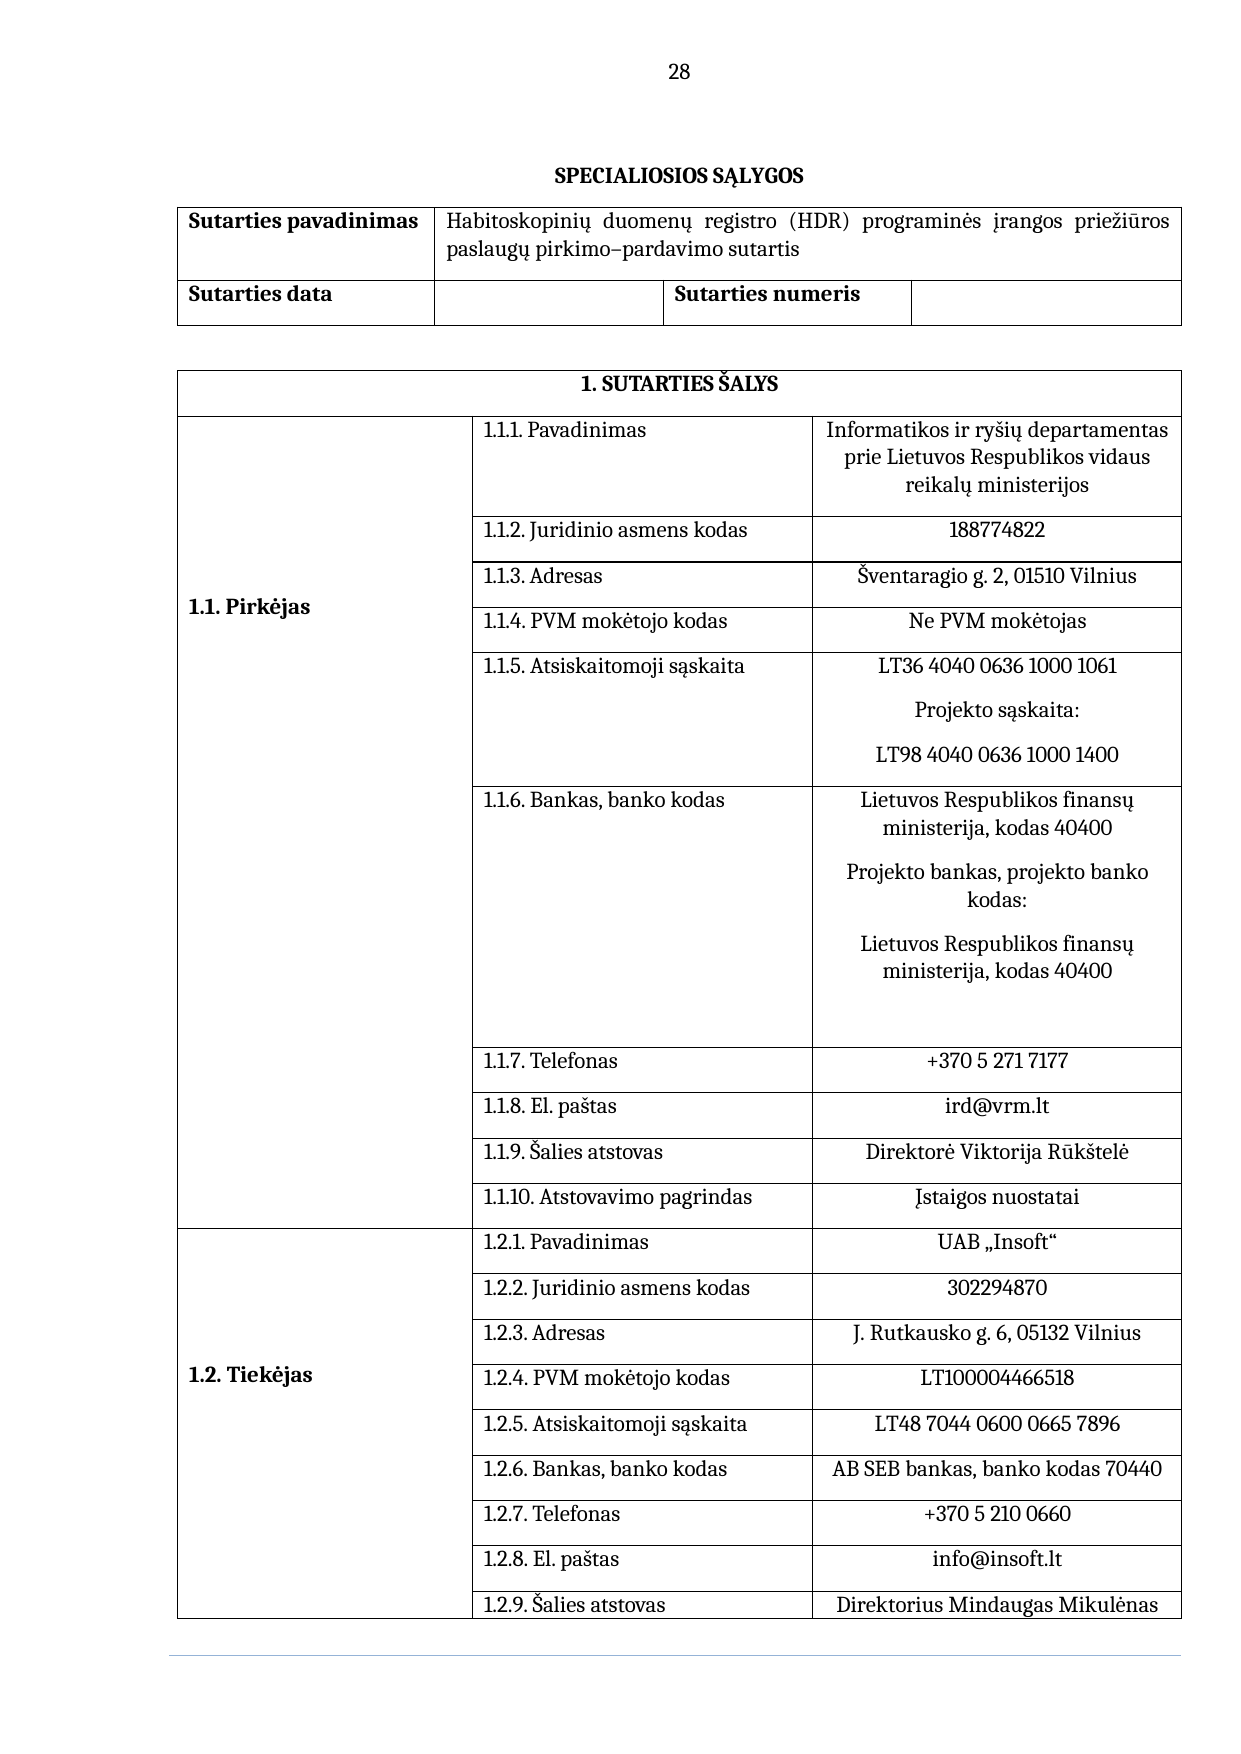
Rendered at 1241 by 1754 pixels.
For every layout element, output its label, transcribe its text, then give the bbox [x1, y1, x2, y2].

table_cell Sutarties data [178, 281, 434, 325]
table_cell ird@vrm.lt [813, 1093, 1181, 1137]
table_cell Ne PVM mokėtojas [813, 608, 1181, 652]
table_cell LT48 7044 0600 0665 7896 [813, 1410, 1181, 1454]
table_cell 302294870 [813, 1274, 1181, 1319]
table_cell 1.2.2. Juridinio asmens kodas [473, 1274, 812, 1319]
table_cell Šventaragio g. 2, 01510 Vilnius [813, 563, 1181, 607]
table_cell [473, 1592, 812, 1618]
table_cell 1.1.10. Atstovavimo pagrindas [473, 1184, 812, 1228]
table_cell Informatikos ir ryšių departamentas prie Lietuvos Respublikos vidaus reikalų ministerijos [813, 417, 1181, 516]
table_header Sutarties pavadinimas [178, 208, 434, 279]
table_cell 1.2.8. El. paštas [473, 1546, 812, 1591]
table_header Habitoskopinių duomenų registro (HDR) programinės įrangos priežiūros paslaugų pirkimo–pardavimo sutartis [435, 208, 1181, 279]
table_cell 1.1. Pirkėjas [178, 417, 472, 1228]
table_cell [912, 281, 1181, 325]
table_cell [435, 281, 663, 325]
text SPECIALIOSIOS SĄLYGOS [177, 162, 1181, 189]
table_cell info@insoft.lt [813, 1546, 1181, 1591]
table_cell UAB „Insoft“ [813, 1229, 1181, 1273]
table_cell Įstaigos nuostatai [813, 1184, 1181, 1228]
table_cell Lietuvos Respublikos finansų ministerija, kodas 40400 Projekto bankas, projekto banko kodas: Lietuvos Respublikos finansų ministerija, kodas 40400 [813, 787, 1181, 1047]
table_cell LT100004466518 [813, 1365, 1181, 1409]
table_cell 1.2.7. Telefonas [473, 1501, 812, 1545]
table_cell 188774822 [813, 517, 1181, 561]
table_cell AB SEB bankas, banko kodas 70440 [813, 1456, 1181, 1500]
table_cell Direktorė Viktorija Rūkštelė [813, 1139, 1181, 1183]
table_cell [813, 1592, 1181, 1618]
table_cell 1.2.6. Bankas, banko kodas [473, 1456, 812, 1500]
table_cell 1.1.2. Juridinio asmens kodas [473, 517, 812, 561]
table_cell 1.1.4. PVM mokėtojo kodas [473, 608, 812, 652]
table_cell 1.1.3. Adresas [473, 563, 812, 607]
table_cell 1.2.3. Adresas [473, 1320, 812, 1364]
table_cell 1.2.5. Atsiskaitomoji sąskaita [473, 1410, 812, 1454]
table_cell 1.1.9. Šalies atstovas [473, 1139, 812, 1183]
table_cell +370 5 271 7177 [813, 1048, 1181, 1092]
table_header 1. SUTARTIES ŠALYS [178, 371, 1181, 416]
table_cell 1.1.1. Pavadinimas [473, 417, 812, 516]
table_cell 1.2.4. PVM mokėtojo kodas [473, 1365, 812, 1409]
table_cell 1.1.5. Atsiskaitomoji sąskaita [473, 653, 812, 786]
table_cell 1.2.1. Pavadinimas [473, 1229, 812, 1273]
table_cell 1.1.6. Bankas, banko kodas [473, 787, 812, 1047]
table_cell Sutarties numeris [664, 281, 911, 325]
table_cell J. Rutkausko g. 6, 05132 Vilnius [813, 1320, 1181, 1364]
table_cell 1.1.8. El. paštas [473, 1093, 812, 1137]
table_cell 1.1.7. Telefonas [473, 1048, 812, 1092]
table_cell 1.2. Tiekėjas [178, 1229, 472, 1618]
table_cell +370 5 210 0660 [813, 1501, 1181, 1545]
table_cell LT36 4040 0636 1000 1061 Projekto sąskaita: LT98 4040 0636 1000 1400 [813, 653, 1181, 786]
